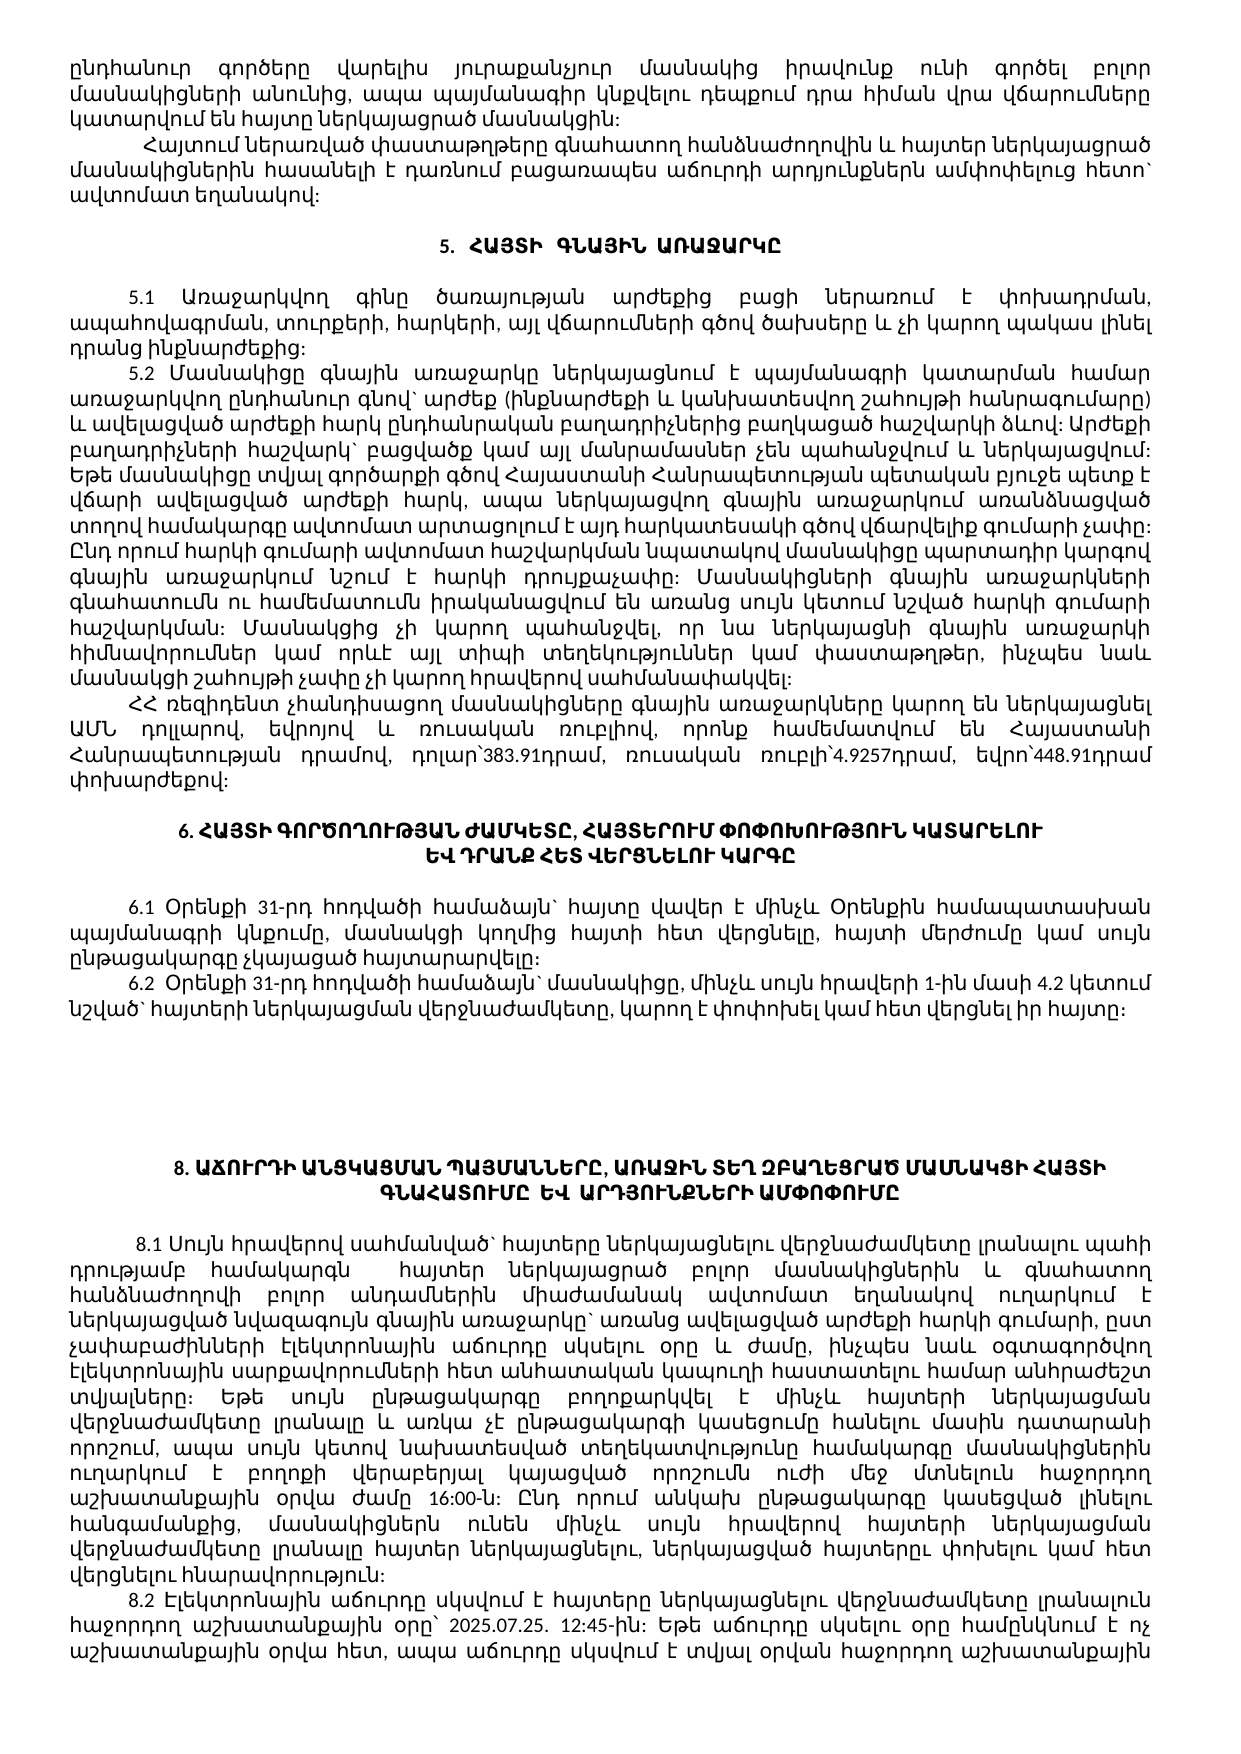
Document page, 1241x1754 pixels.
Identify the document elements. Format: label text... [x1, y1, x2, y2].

text 5. ՀԱՅՏԻ ԳՆԱՅԻՆ ԱՌԱՋԱՐԿԸ [69, 233, 1152, 259]
text 8. ԱՃՈՒՐԴԻ ԱՆՑԿԱՑՄԱՆ ՊԱՅՄԱՆՆԵՐԸ, ԱՌԱՋԻՆ ՏԵՂ ԶԲԱՂԵՑՐԱԾ ՄԱՍՆԱԿՑԻ ՀԱՅՏԻ [69, 1155, 1152, 1181]
text ՀՀ ռեզիդենտ չհանդիսացող մասնակիցները գնային առաջարկները կարող են ներկայացնել ԱՄՆ դոլլարով, եվրոյով և ռուսական ռուբլիով, որոնք համեմատվում են Հայաստանի Հանրապետության դրամով, դոլար՝383.91դրամ, ռուսական ռուբլի՝4.9257դրամ, եվրո՝448.91դրամ փոխարժեքով: [69, 691, 1152, 793]
text 5.1 Առաջարկվող գինը ծառայության արժեքից բացի ներառում է փոխադրման, ապահովագրման, տուրքերի, հարկերի, այլ վճարումների գծով ծախսերը և չի կարող պակաս լինել դրանց ինքնարժեքից: [69, 284, 1152, 361]
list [69, 56, 1152, 132]
text ԵՎ ԴՐԱՆՔ ՀԵՏ ՎԵՐՑՆԵԼՈՒ ԿԱՐԳԸ [69, 843, 1152, 869]
text 8.1 Սույն հրավերով սահմանված` հայտերը ներկայացնելու վերջնաժամկետը լրանալու պահի դրությամբ համակարգն հայտեր ներկայացրած բոլոր մասնակիցներին և գնահատող հանձնաժողովի բոլոր անդամներին միաժամանակ ավտոմատ եղանակով ուղարկում է ներկայացված նվազագույն գնային առաջարկը` առանց ավելացված արժեքի հարկի գումարի, ըստ չափաբաժինների էլեկտրոնային աճուրդը սկսելու օրը և ժամը, ինչպես նաև օգտագործվող էլեկտրոնային սարքավորումների հետ անհատական կապուղի հաստատելու համար անհրաժեշտ տվյալները։ Եթե սույն ընթացակարգը բողոքարկվել է մինչև հայտերի ներկայացման վերջնաժամկետը լրանալը և առկա չէ ընթացակարգի կասեցումը հանելու մասին դատարանի որոշում, ապա սույն կետով նախատեսված տեղեկատվությունը համակարգը մասնակիցներին ուղարկում է բողոքի վերաբերյալ կայացված որոշումն ուժի մեջ մտնելուն հաջորդող աշխատանքային օրվա ժամը 16:00-ն: Ընդ որում անկախ ընթացակարգը կասեցված լինելու հանգամանքից, մասնակիցներն ունեն մինչև սույն հրավերով հայտերի ներկայացման վերջնաժամկետը լրանալը հայտեր ներկայացնելու, ներկայացված հայտերըւ փոխելու կամ հետ վերցնելու հնարավորություն: [69, 1231, 1152, 1587]
text 6. ՀԱՅՏԻ ԳՈՐԾՈՂՈՒԹՅԱՆ ԺԱՄԿԵՏԸ, ՀԱՅՏԵՐՈՒՄ ՓՈՓՈԽՈՒԹՅՈՒՆ ԿԱՏԱՐԵԼՈՒ [69, 818, 1152, 843]
text Հայտում ներառված փաստաթղթերը գնահատող հանձնաժողովին և հայտեր ներկայացրած մասնակիցներին հասանելի է դառնում բացառապես աճուրդի արդյունքներն ամփոփելուց հետո` ավտոմատ եղանակով: [69, 132, 1152, 208]
text 6.1 Օրենքի 31-րդ հոդվածի համաձայն` հայտը վավեր է մինչև Օրենքին համապատասխան պայմանագրի կնքումը, մասնակցի կողմից հայտի հետ վերցնելը, հայտի մերժումը կամ սույն ընթացակարգը չկայացած հայտարարվելը։ [69, 894, 1152, 971]
text ԳՆԱՀԱՏՈՒՄԸ ԵՎ ԱՐԴՅՈՒՆՔՆԵՐԻ ԱՄՓՈՓՈՒՄԸ [69, 1181, 1152, 1206]
text 5.2 Մասնակիցը գնային առաջարկը ներկայացնում է պայմանագրի կատարման համար առաջարկվող ընդհանուր գնով` արժեք (ինքնարժեքի և կանխատեսվող շահույթի հանրագումարը) և ավելացված արժեքի հարկ ընդհանրական բաղադրիչներից բաղկացած հաշվարկի ձևով: Արժեքի բաղադրիչների հաշվարկ` բացվածք կամ այլ մանրամասներ չեն պահանջվում և ներկայացվում: Եթե մասնակիցը տվյալ գործարքի գծով Հայաստանի Հանրապետության պետական բյուջե պետք է վճարի ավելացված արժեքի հարկ, ապա ներկայացվող գնային առաջարկում առանձնացված տողով համակարգը ավտոմատ արտացոլում է այդ հարկատեսակի գծով վճարվելիք գումարի չափը: Ընդ որում հարկի գումարի ավտոմատ հաշվարկման նպատակով մասնակիցը պարտադիր կարգով գնային առաջարկում նշում է հարկի դրույքաչափը: Մասնակիցների գնային առաջարկների գնահատումն ու համեմատումն իրականացվում են առանց սույն կետում նշված հարկի գումարի հաշվարկման: Մասնակցից չի կարող պահանջվել, որ նա ներկայացնի գնային առաջարկի հիմնավորումներ կամ որևէ այլ տիպի տեղեկություններ կամ փաստաթղթեր, ինչպես նաև մասնակցի շահույթի չափը չի կարող հրավերով սահմանափակվել: [69, 361, 1152, 691]
text 6.2 Օրենքի 31-րդ հոդվածի համաձայն` մասնակիցը, մինչև սույն հրավերի 1-ին մասի 4.2 կետում նշված` հայտերի ներկայացման վերջնաժամկետը, կարող է փոփոխել կամ հետ վերցնել իր հայտը։ [69, 971, 1152, 1021]
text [69, 1587, 1152, 1663]
